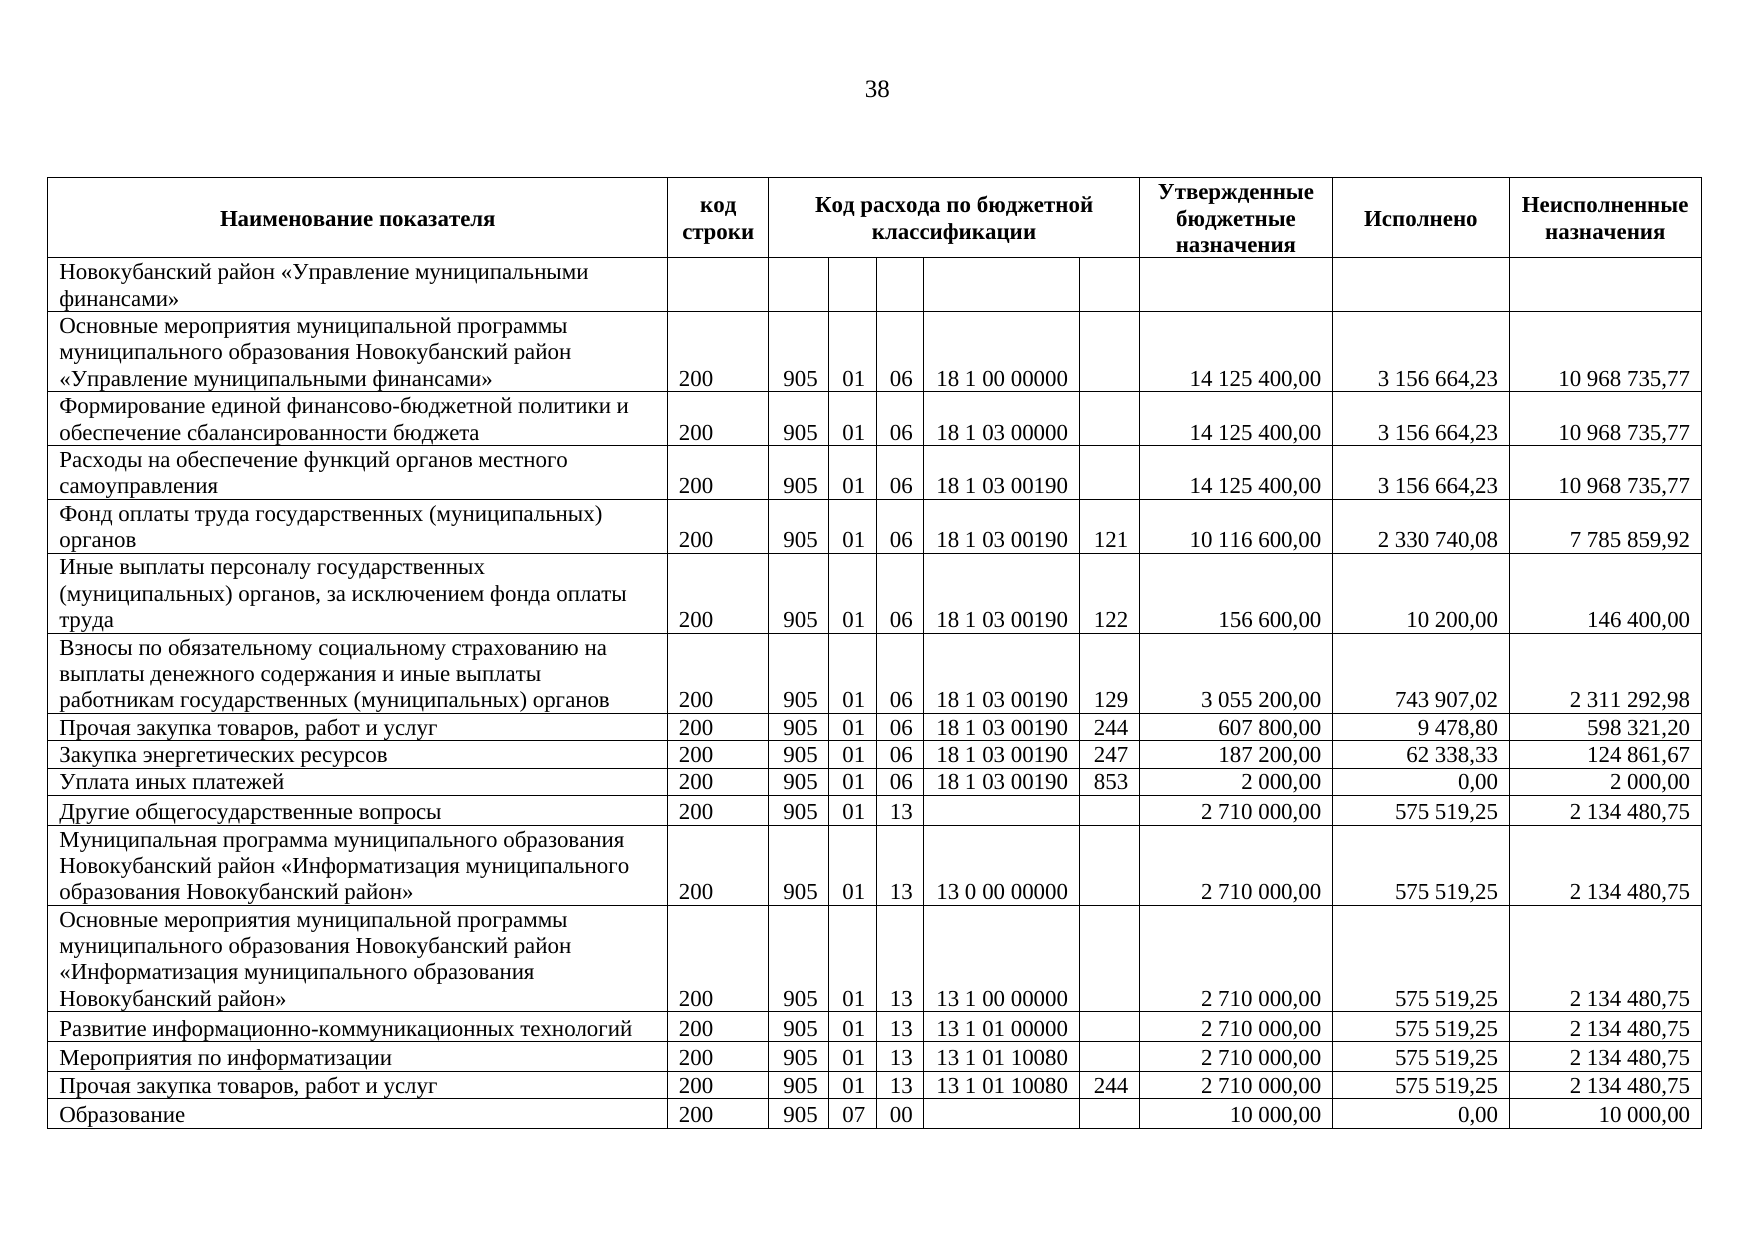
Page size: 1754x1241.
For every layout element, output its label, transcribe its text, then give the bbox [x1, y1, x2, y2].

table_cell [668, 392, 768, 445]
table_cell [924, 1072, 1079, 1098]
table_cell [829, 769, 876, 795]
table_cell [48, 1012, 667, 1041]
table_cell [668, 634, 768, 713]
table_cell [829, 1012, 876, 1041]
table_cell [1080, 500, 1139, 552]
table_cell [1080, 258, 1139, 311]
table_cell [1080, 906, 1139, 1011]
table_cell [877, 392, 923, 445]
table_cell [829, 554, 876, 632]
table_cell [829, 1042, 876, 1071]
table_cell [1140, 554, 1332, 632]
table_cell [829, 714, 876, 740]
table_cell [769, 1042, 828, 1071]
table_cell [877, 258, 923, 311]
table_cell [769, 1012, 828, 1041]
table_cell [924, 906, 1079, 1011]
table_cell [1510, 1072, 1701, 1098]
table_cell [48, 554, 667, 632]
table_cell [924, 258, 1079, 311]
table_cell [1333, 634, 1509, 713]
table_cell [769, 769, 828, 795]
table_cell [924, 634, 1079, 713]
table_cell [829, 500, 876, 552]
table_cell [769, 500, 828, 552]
table_header Исполнено [1333, 178, 1509, 257]
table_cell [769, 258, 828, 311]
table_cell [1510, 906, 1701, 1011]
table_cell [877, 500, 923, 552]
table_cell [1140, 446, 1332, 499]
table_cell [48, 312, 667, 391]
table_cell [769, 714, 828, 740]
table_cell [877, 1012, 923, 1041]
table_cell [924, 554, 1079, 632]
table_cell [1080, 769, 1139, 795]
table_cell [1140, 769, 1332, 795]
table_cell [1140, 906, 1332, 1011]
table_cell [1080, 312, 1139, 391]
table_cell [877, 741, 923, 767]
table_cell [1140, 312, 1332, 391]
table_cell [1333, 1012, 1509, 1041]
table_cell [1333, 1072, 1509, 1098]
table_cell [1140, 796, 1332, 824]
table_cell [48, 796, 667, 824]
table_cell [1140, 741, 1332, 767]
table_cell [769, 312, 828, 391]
table_header код строки [668, 178, 768, 257]
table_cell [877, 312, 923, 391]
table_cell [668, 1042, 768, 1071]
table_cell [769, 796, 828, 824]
table_header Утвержденные бюджетные назначения [1140, 178, 1332, 257]
table_header Неисполненные назначения [1510, 178, 1701, 257]
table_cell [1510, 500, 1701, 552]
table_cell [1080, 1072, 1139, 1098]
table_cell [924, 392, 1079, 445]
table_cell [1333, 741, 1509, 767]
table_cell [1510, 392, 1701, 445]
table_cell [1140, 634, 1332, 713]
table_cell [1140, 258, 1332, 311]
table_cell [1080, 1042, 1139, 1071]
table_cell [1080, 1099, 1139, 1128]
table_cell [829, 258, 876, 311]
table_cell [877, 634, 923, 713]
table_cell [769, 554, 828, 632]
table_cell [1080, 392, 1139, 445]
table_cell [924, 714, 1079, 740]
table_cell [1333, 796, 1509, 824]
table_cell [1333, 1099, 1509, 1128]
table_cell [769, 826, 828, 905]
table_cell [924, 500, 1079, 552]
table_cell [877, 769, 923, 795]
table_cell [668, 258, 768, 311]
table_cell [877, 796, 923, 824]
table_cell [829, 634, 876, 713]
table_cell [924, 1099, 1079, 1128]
table_header Код расхода по бюджетной классификации [769, 178, 1139, 257]
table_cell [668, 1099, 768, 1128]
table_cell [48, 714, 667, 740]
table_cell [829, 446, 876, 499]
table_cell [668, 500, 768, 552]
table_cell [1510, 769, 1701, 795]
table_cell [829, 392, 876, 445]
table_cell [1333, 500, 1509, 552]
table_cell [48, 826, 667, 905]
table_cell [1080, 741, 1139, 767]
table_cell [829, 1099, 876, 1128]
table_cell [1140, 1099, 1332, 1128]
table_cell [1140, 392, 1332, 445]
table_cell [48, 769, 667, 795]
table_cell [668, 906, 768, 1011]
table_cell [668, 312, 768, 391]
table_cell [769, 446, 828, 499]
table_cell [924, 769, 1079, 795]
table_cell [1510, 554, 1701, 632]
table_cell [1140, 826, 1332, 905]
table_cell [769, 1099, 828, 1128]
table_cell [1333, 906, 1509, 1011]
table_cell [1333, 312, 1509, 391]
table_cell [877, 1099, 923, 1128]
table_header Наименование показателя [48, 178, 667, 257]
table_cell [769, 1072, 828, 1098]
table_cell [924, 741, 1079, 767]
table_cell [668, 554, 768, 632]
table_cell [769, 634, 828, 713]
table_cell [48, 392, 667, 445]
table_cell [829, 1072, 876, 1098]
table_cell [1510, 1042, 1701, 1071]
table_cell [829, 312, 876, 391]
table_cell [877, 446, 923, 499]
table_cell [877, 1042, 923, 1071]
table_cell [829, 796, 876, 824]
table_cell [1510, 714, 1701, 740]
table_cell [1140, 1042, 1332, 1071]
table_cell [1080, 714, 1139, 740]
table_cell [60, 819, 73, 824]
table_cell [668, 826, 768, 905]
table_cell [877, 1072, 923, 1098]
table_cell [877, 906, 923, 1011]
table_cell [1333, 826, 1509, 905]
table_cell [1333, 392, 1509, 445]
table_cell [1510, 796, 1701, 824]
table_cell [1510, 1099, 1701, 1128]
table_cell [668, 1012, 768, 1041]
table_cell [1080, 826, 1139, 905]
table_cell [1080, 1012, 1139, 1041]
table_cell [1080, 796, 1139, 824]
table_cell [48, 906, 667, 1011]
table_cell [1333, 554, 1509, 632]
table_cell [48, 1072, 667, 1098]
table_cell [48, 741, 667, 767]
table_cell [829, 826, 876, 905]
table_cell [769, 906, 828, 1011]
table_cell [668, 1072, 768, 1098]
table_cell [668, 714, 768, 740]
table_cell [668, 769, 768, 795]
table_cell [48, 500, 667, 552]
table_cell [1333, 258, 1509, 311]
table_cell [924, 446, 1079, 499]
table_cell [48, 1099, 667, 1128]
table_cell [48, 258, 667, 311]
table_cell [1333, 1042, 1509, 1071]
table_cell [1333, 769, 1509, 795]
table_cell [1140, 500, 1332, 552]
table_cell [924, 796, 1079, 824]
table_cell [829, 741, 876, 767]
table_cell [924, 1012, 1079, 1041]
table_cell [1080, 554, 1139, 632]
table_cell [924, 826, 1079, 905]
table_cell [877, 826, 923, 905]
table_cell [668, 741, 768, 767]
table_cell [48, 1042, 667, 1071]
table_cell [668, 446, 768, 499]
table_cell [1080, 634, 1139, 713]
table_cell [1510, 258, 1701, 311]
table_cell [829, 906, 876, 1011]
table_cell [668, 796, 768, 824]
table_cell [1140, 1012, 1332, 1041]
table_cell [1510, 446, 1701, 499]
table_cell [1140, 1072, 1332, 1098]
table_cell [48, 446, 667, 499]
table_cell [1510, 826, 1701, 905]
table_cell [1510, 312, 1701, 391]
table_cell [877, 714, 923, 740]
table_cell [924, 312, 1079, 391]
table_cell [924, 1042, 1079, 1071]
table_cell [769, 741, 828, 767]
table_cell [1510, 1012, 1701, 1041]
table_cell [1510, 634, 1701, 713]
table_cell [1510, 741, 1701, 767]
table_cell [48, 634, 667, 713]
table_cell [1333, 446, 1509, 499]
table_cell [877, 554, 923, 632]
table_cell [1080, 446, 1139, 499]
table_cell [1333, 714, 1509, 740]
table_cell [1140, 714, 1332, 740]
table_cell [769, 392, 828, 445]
